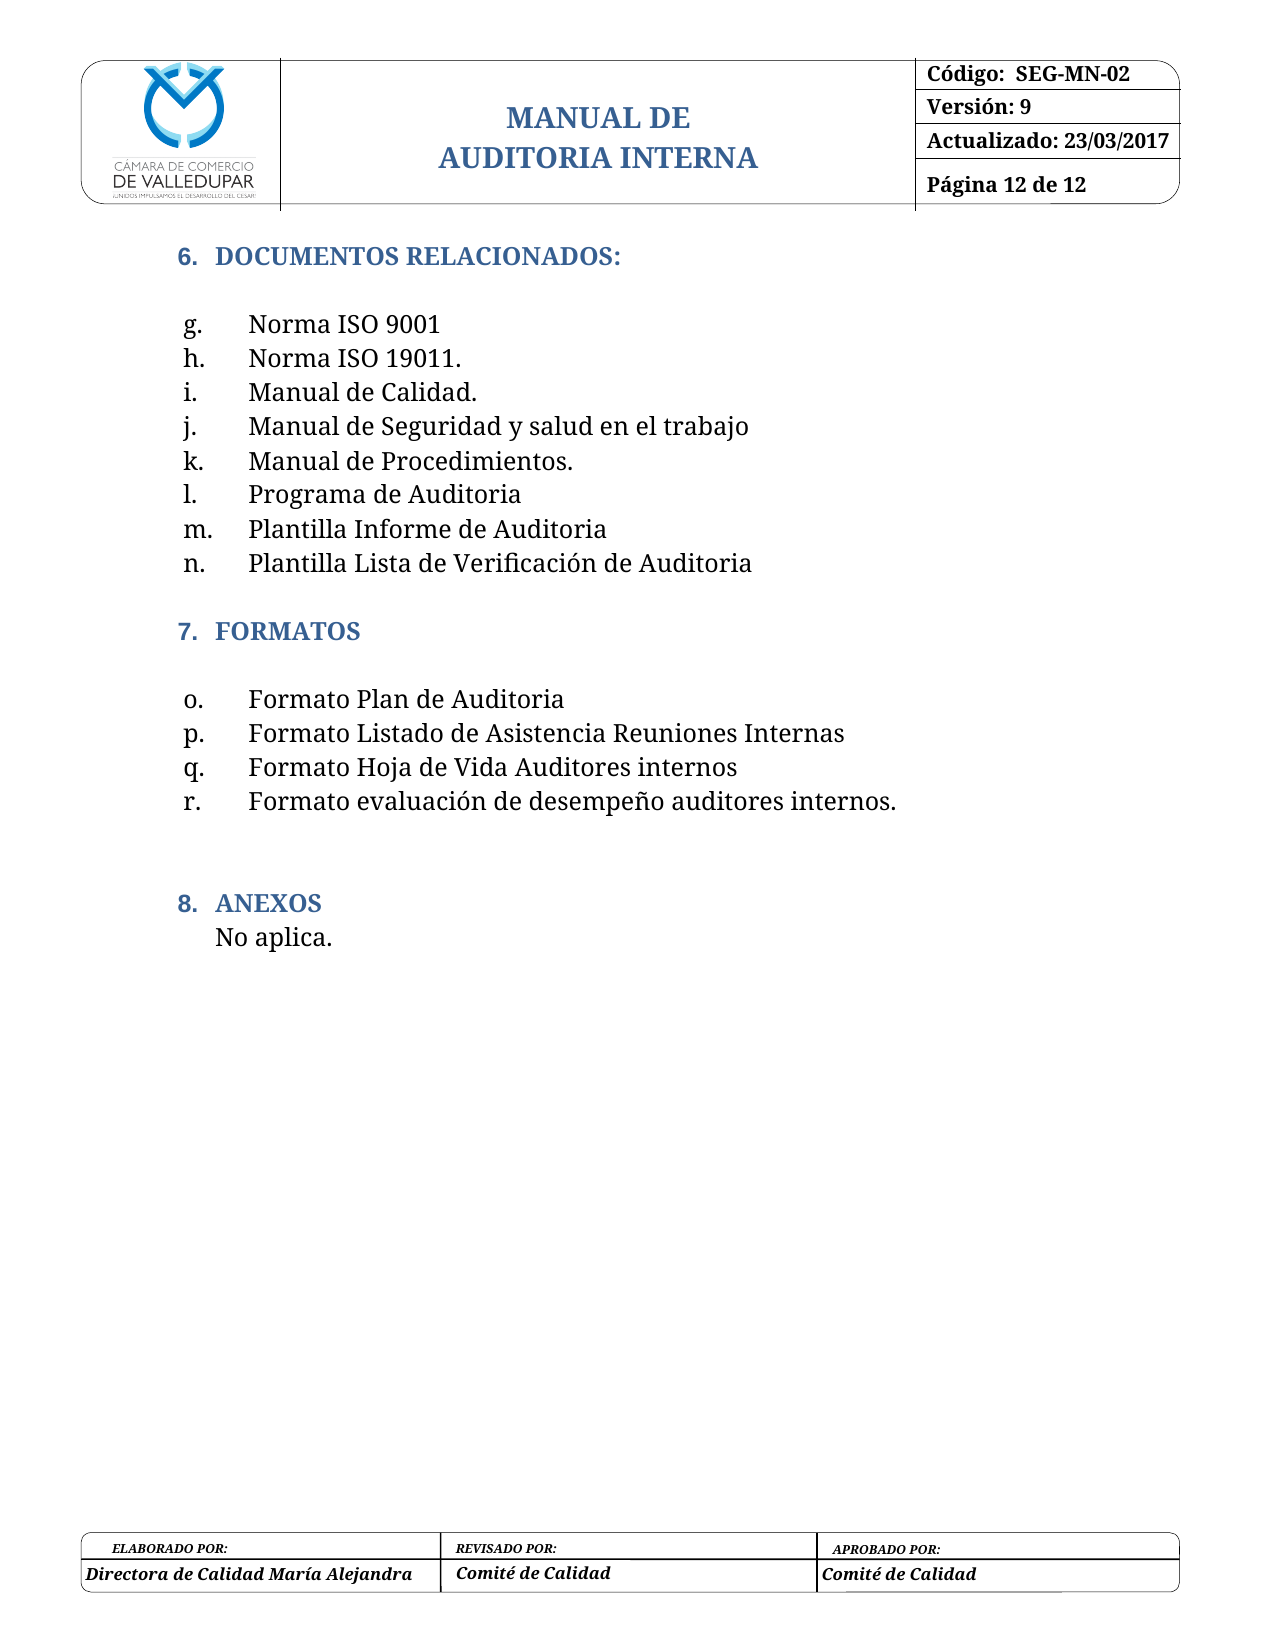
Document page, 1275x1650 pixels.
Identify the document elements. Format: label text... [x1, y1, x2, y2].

list Norma ISO 19011. [183, 341, 1167, 375]
picture [112, 62, 256, 198]
list Formato Listado de Asistencia Reuniones Internas [183, 716, 1167, 750]
list ANEXOS [177, 886, 1167, 920]
list Manual de Calidad. [183, 375, 1167, 409]
list Norma ISO 9001 [183, 307, 1167, 341]
list Programa de Auditoria [183, 477, 1167, 511]
list No aplica. [215, 920, 1167, 954]
list Formato evaluación de desempeño auditores internos. [183, 784, 1167, 818]
list Plantilla Informe de Auditoria [183, 511, 1167, 545]
list Manual de Seguridad y salud en el trabajo [183, 409, 1167, 443]
list Manual de Procedimientos. [183, 443, 1167, 477]
list Plantilla Lista de Verificación de Auditoria [183, 545, 1167, 579]
list Formato Plan de Auditoria [183, 682, 1167, 716]
list DOCUMENTOS RELACIONADOS: [177, 239, 1167, 273]
list FORMATOS [177, 613, 1167, 647]
list Formato Hoja de Vida Auditores internos [183, 750, 1167, 784]
